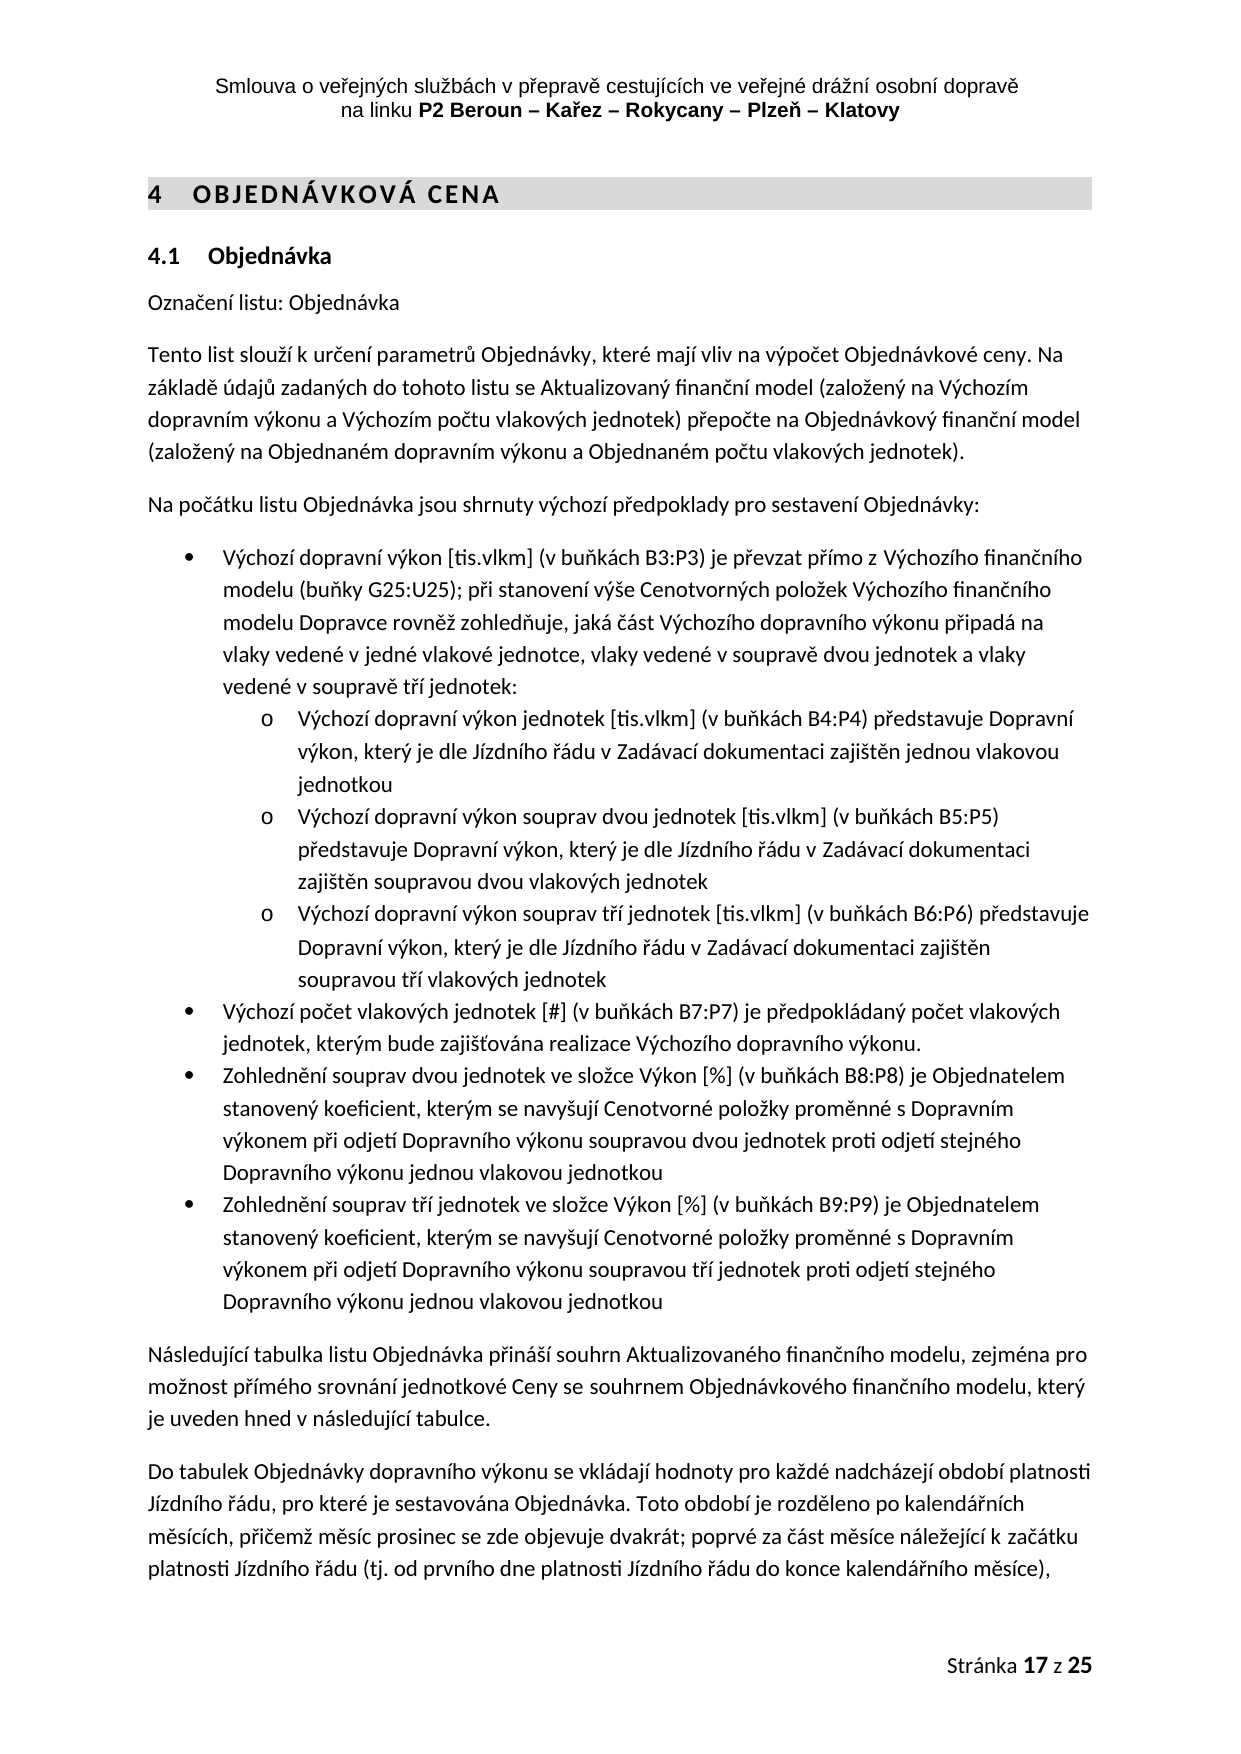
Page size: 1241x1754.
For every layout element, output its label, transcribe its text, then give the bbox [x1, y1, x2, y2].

text Tento list slouží k určení parametrů Objednávky, které mají vliv na výpočet Objednávkové ceny. Na základě údajů zadaných do tohoto listu se Aktualizovaný finanční model (založený na Výchozím dopravním výkonu a Výchozím počtu vlakových jednotek) přepočte na Objednávkový finanční model (založený na Objednaném dopravním výkonu a Objednaném počtu vlakových jednotek). [148, 341, 1092, 465]
list Zohlednění souprav dvou jednotek ve složce Výkon [%] (v buňkách B8:P8) je Objednatelem stanovený koeficient, kterým se navyšují Cenotvorné položky proměnné s Dopravním výkonem při odjetí Dopravního výkonu soupravou dvou jednotek proti odjetí stejného Dopravního výkonu jednou vlakovou jednotkou [185, 1062, 1092, 1186]
text Označení listu: Objednávka [148, 288, 1092, 316]
subtitle Objednávková cena [148, 177, 1092, 210]
list Výchozí dopravní výkon [tis.vlkm] (v buňkách B3:P3) je převzat přímo z Výchozího finančního modelu (buňky G25:U25); při stanovení výše Cenotvorných položek Výchozího finančního modelu Dopravce rovněž zohledňuje, jaká část Výchozího dopravního výkonu připadá na vlaky vedené v jedné vlakové jednotce, vlaky vedené v soupravě dvou jednotek a vlaky vedené v soupravě tří jednotek: [185, 543, 1092, 700]
list Výchozí dopravní výkon jednotek [tis.vlkm] (v buňkách B4:P4) představuje Dopravní výkon, který je dle Jízdního řádu v Zadávací dokumentaci zajištěn jednou vlakovou jednotkou [260, 704, 1092, 798]
list Výchozí počet vlakových jednotek [#] (v buňkách B7:P7) je předpokládaný počet vlakových jednotek, kterým bude zajišťována realizace Výchozího dopravního výkonu. [185, 997, 1092, 1057]
text Na počátku listu Objednávka jsou shrnuty výchozí předpoklady pro sestavení Objednávky: [148, 490, 1092, 518]
list Výchozí dopravní výkon souprav tří jednotek [tis.vlkm] (v buňkách B6:P6) představuje Dopravní výkon, který je dle Jízdního řádu v Zadávací dokumentaci zajištěn soupravou tří vlakových jednotek [260, 899, 1092, 993]
subtitle Objednávka [148, 240, 1092, 271]
list Výchozí dopravní výkon souprav dvou jednotek [tis.vlkm] (v buňkách B5:P5) představuje Dopravní výkon, který je dle Jízdního řádu v Zadávací dokumentaci zajištěn soupravou dvou vlakových jednotek [260, 802, 1092, 895]
text Následující tabulka listu Objednávka přináší souhrn Aktualizovaného finančního modelu, zejména pro možnost přímého srovnání jednotkové Ceny se souhrnem Objednávkového finančního modelu, který je uveden hned v následující tabulce. [148, 1340, 1092, 1432]
list Zohlednění souprav tří jednotek ve složce Výkon [%] (v buňkách B9:P9) je Objednatelem stanovený koeficient, kterým se navyšují Cenotvorné položky proměnné s Dopravním výkonem při odjetí Dopravního výkonu soupravou tří jednotek proti odjetí stejného Dopravního výkonu jednou vlakovou jednotkou [185, 1190, 1092, 1315]
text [148, 1457, 1092, 1582]
